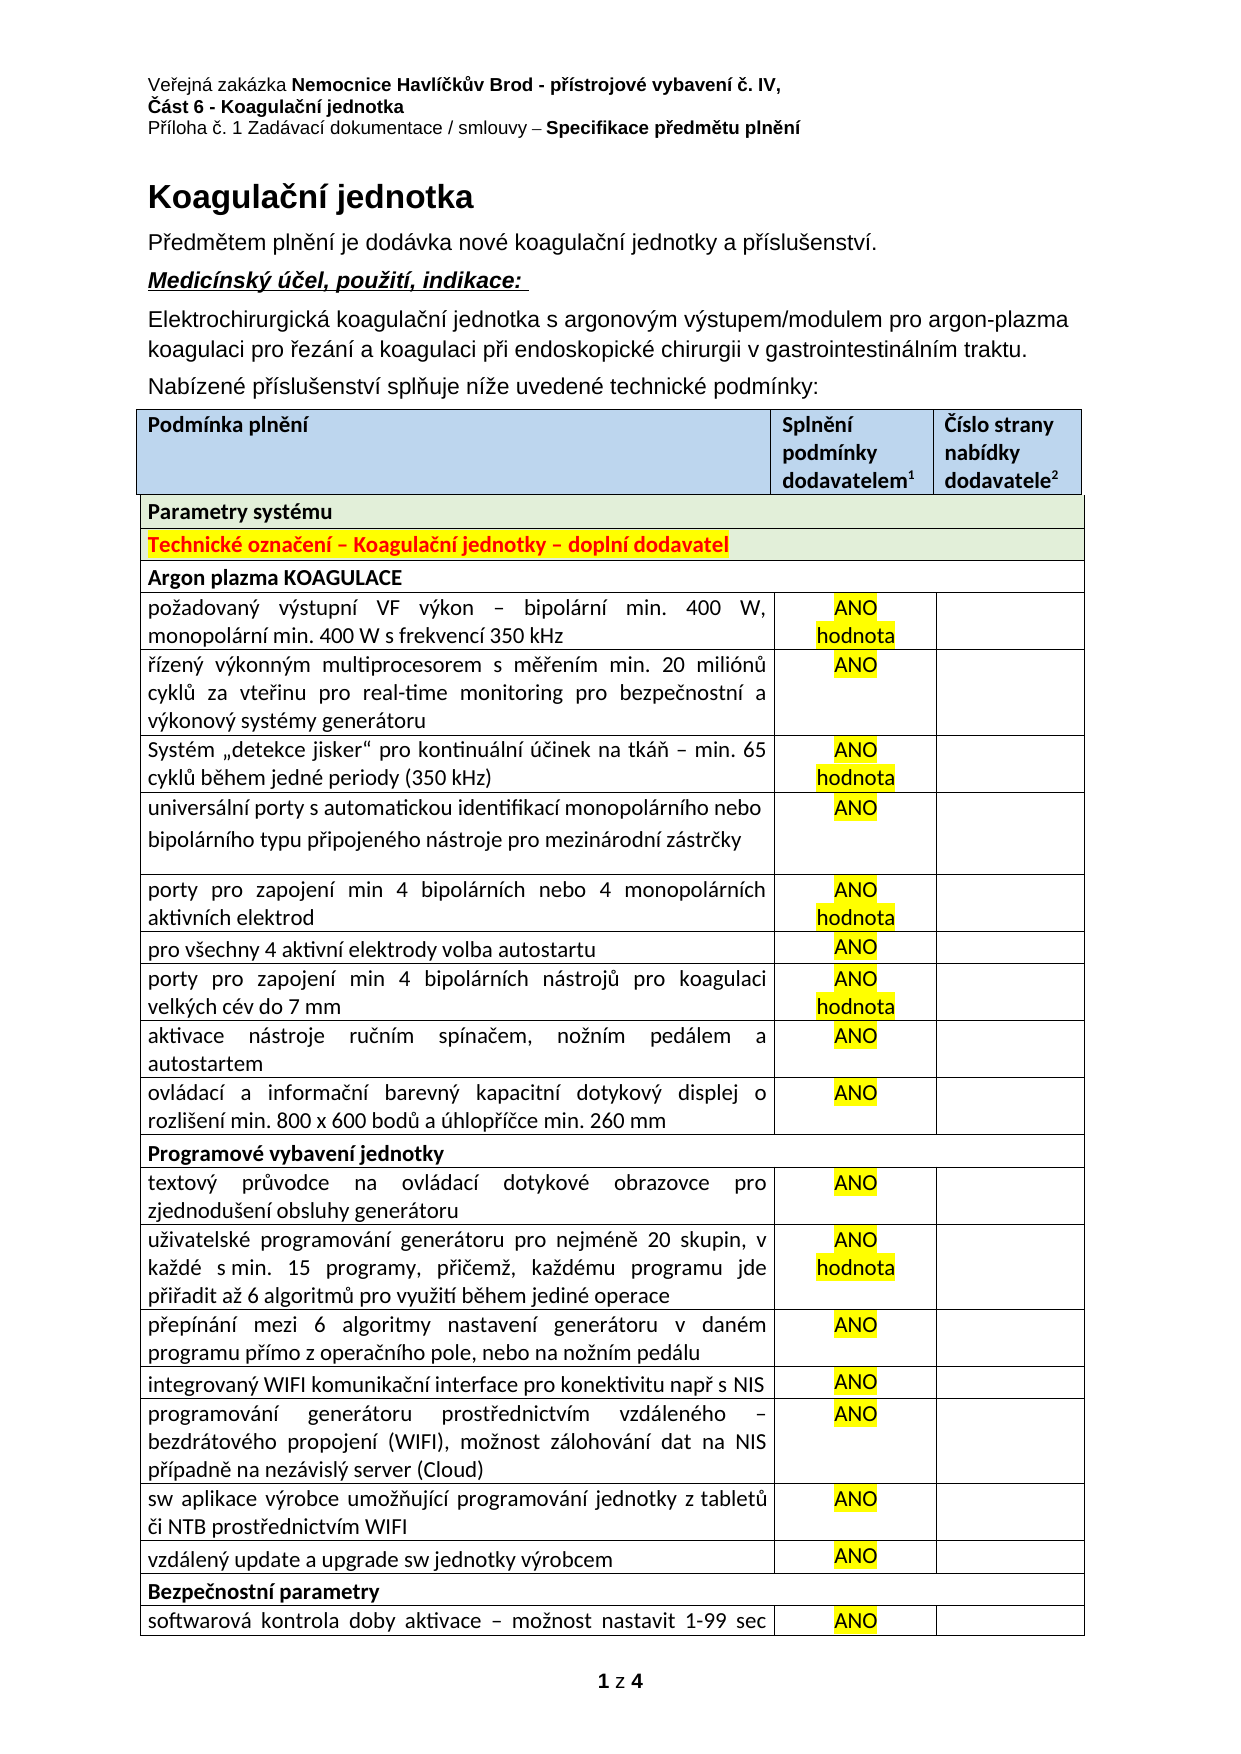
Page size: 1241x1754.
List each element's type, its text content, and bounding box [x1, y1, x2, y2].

text Koagulační jednotka [148, 177, 1093, 216]
table_cell [937, 932, 1084, 963]
table_cell vzdálený update a upgrade sw jednotky výrobcem [141, 1541, 774, 1573]
table_cell porty pro zapojení min 4 bipolárních nebo 4 monopolárních aktivních elektrod [141, 875, 774, 931]
table_header Parametry systému [141, 495, 1084, 528]
table_cell [937, 1225, 1084, 1309]
text Veřejná zakázka Nemocnice Havlíčkův Brod - přístrojové vybavení č. IV, [148, 74, 1093, 95]
table_cell Programové vybavení jednotky [141, 1135, 1084, 1167]
table_cell ANO [775, 1367, 936, 1398]
table_cell ANO [775, 1606, 936, 1635]
table_header Podmínka plnění [137, 410, 770, 494]
table_cell sw aplikace výrobce umožňující programování jednotky z tabletů či NTB prostřednictvím WIFI [141, 1484, 774, 1540]
table_cell ANO [775, 1484, 936, 1540]
table_cell [937, 1310, 1084, 1366]
table_cell ANO hodnota [775, 736, 936, 792]
table_cell řízený výkonným multiprocesorem s měřením min. 20 miliónů cyklů za vteřinu pro real-time monitoring pro bezpečnostní a výkonový systémy generátoru [141, 650, 774, 734]
table_cell uživatelské programování generátoru pro nejméně 20 skupin, v každé s min. 15 programy, přičemž, každému programu jde přiřadit až 6 algoritmů pro využití během jediné operace [141, 1225, 774, 1309]
table_cell ANO [775, 1021, 936, 1077]
table_cell universální porty s automatickou identifikací monopolárního nebo bipolárního typu připojeného nástroje pro mezinárodní zástrčky [141, 793, 774, 874]
table_cell ANO [775, 793, 936, 874]
table_cell Bezpečnostní parametry [141, 1574, 1084, 1605]
table_cell porty pro zapojení min 4 bipolárních nástrojů pro koagulaci velkých cév do 7 mm [141, 964, 774, 1020]
table_cell požadovaný výstupní VF výkon – bipolární min. 400 W, monopolární min. 400 W s frekvencí 350 kHz [141, 593, 774, 649]
text Předmětem plnění je dodávka nové koagulační jednotky a příslušenství. [148, 228, 1093, 255]
table_cell [937, 793, 1084, 874]
table_cell Argon plazma KOAGULACE [141, 561, 1084, 592]
table_cell textový průvodce na ovládací dotykové obrazovce pro zjednodušení obsluhy generátoru [141, 1168, 774, 1224]
table_cell [937, 1168, 1084, 1224]
table_cell [937, 736, 1084, 792]
table_cell ANO hodnota [775, 964, 834, 1020]
table_cell integrovaný WIFI komunikační interface pro konektivitu např s NIS [141, 1367, 774, 1398]
table_cell ANO [775, 932, 936, 963]
table_cell [937, 1399, 1084, 1483]
table_cell [937, 1021, 1084, 1077]
text Medicínský účel, použití, indikace: [148, 267, 1093, 294]
table_cell aktivace nástroje ručním spínačem, nožním pedálem a autostartem [141, 1021, 774, 1077]
table_cell Technické označení – Koagulační jednotky – doplní dodavatel [141, 529, 1084, 560]
text Příloha č. 1 Zadávací dokumentace / smlouvy – Specifikace předmětu plnění [148, 117, 1093, 139]
table_cell ANO [775, 1168, 936, 1224]
table_cell ovládací a informační barevný kapacitní dotykový displej o rozlišení min. 800 x 600 bodů a úhlopříčce min. 260 mm [141, 1078, 774, 1134]
table_cell ANO hodnota [775, 593, 834, 649]
table_cell ANO hodnota [877, 593, 936, 649]
table_cell [937, 1367, 1084, 1398]
table_header Číslo strany nabídky dodavatele [934, 410, 1081, 494]
table_cell [937, 1078, 1084, 1134]
table_cell [937, 650, 1084, 734]
table_cell ANO [775, 1541, 936, 1573]
table_cell přepínání mezi 6 algoritmy nastavení generátoru v daném programu přímo z operačního pole, nebo na nožním pedálu [141, 1310, 774, 1366]
table_cell ANO hodnota [775, 1225, 936, 1309]
table_cell ANO hodnota [877, 875, 936, 931]
table_cell Systém „detekce jisker“ pro kontinuální účinek na tkáň – min. 65 cyklů během jedné periody (350 kHz) [141, 736, 774, 792]
table_cell ANO [775, 1078, 936, 1134]
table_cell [141, 1606, 774, 1635]
table_cell pro všechny 4 aktivní elektrody volba autostartu [141, 932, 774, 963]
text Nabízené příslušenství splňuje níže uvedené technické podmínky: [148, 373, 1093, 399]
table_cell ANO [775, 1399, 936, 1483]
table_cell [937, 1541, 1084, 1573]
table_cell ANO [775, 1310, 936, 1366]
table_cell [937, 593, 1084, 649]
table_cell [937, 1606, 1084, 1635]
table_cell programování generátoru prostřednictvím vzdáleného – bezdrátového propojení (WIFI), možnost zálohování dat na NIS případně na nezávislý server (Cloud) [141, 1399, 774, 1483]
table_cell ANO [775, 650, 936, 734]
text Elektrochirurgická koagulační jednotka s argonovým výstupem/modulem pro argon-plazma koagulaci pro řezání a koagulaci při endoskopické chirurgii v gastrointestinálním traktu. [148, 306, 1093, 363]
table_cell ANO hodnota [775, 875, 834, 931]
table_cell [937, 964, 1084, 1020]
table_cell [937, 875, 1084, 931]
table_cell ANO hodnota [877, 964, 936, 1020]
table_header Splnění podmínky dodavatelem [771, 410, 933, 494]
table_cell [937, 1484, 1084, 1540]
text Část 6 - Koagulační jednotka [148, 95, 1093, 117]
